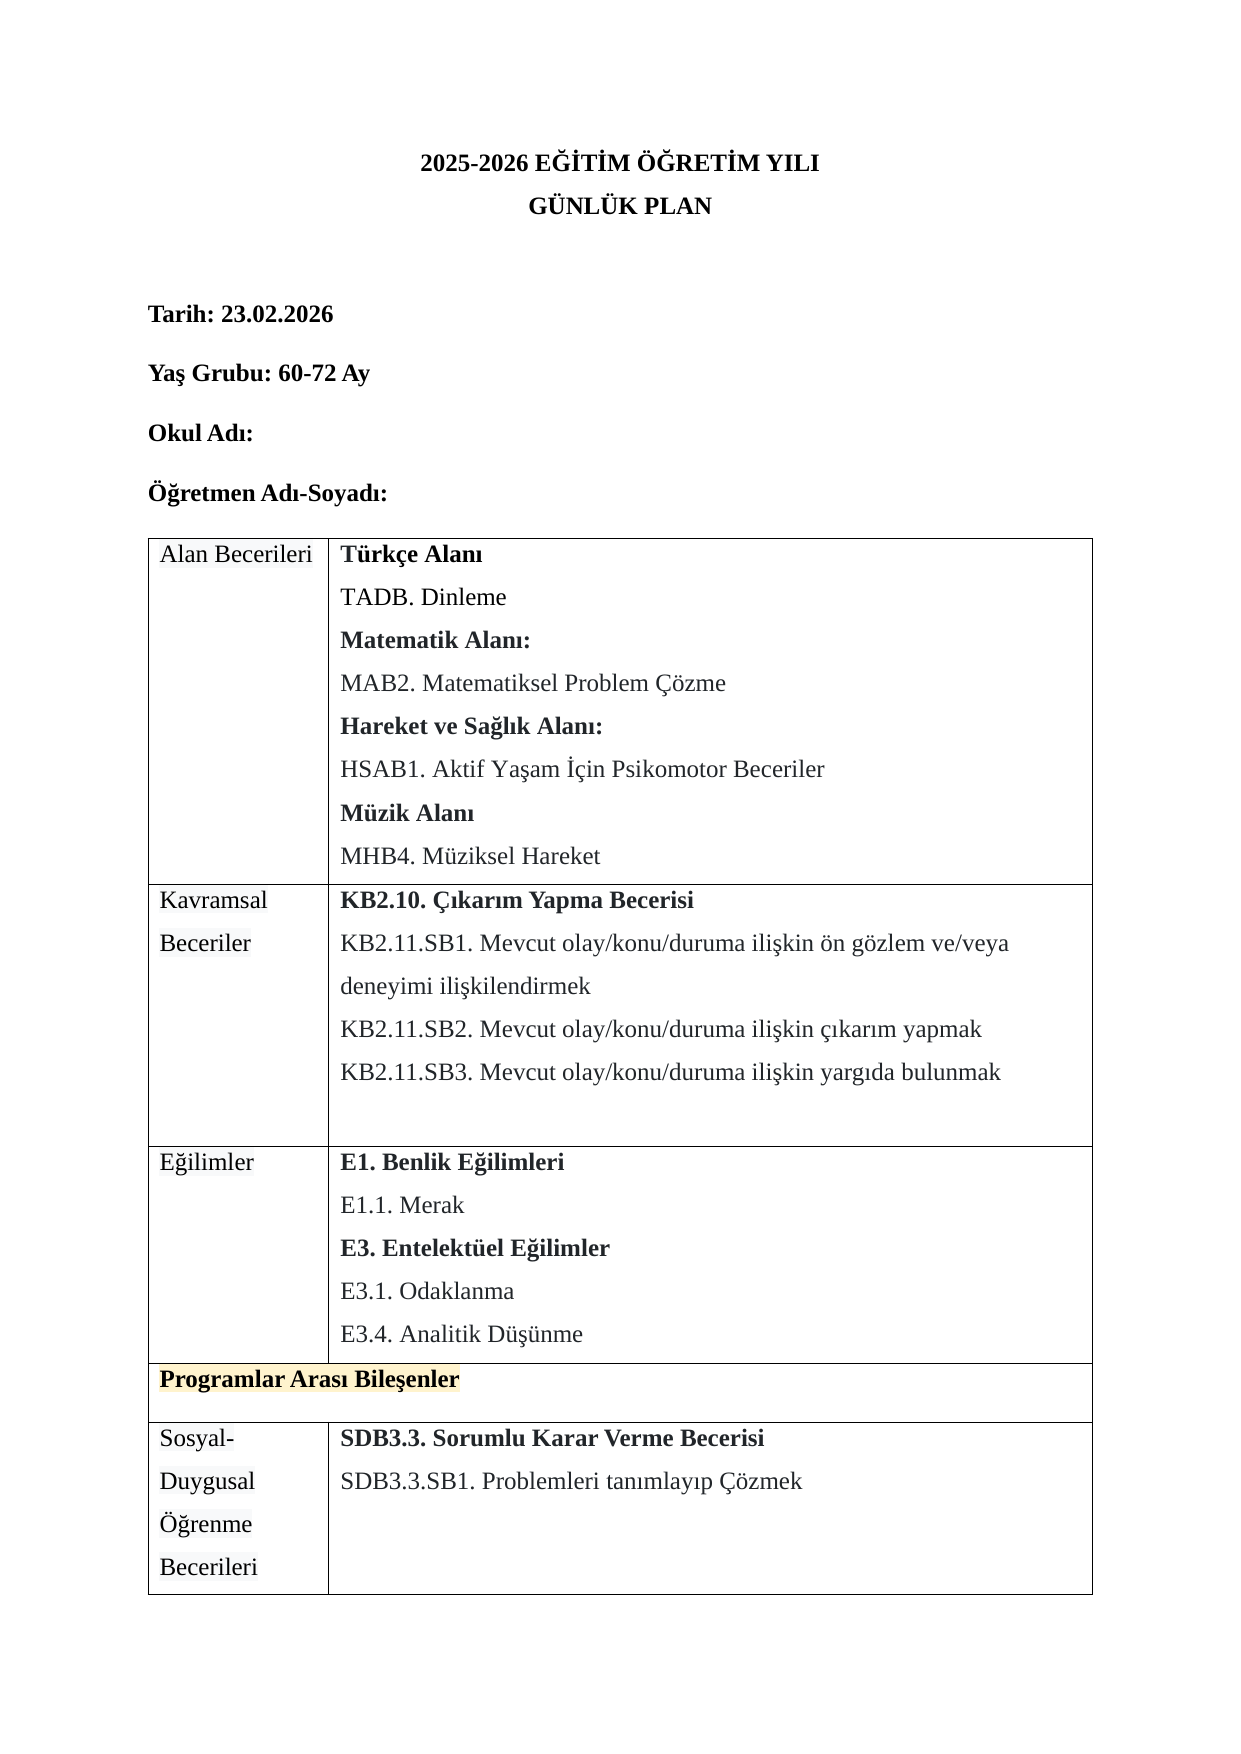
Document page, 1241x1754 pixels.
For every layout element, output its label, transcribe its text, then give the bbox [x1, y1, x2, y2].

table_cell SDB3.3. Sorumlu Karar Verme Becerisi SDB3.3.SB1. Problemleri tanımlayıp Çözmek [329, 1423, 1092, 1594]
text 2025-2026 EĞİTİM ÖĞRETİM YILI GÜNLÜK PLAN [148, 148, 1093, 266]
text Yaş Grubu: 60-72 Ay [148, 358, 1093, 387]
table_cell Kavramsal Beceriler [149, 885, 328, 1146]
table_cell Eğilimler [149, 1147, 328, 1363]
table_cell Programlar Arası Bileşenler [149, 1364, 1092, 1422]
table_header Alan Becerileri [149, 539, 328, 884]
table_cell KB2.10. Çıkarım Yapma Becerisi KB2.11.SB1. Mevcut olay/konu/duruma ilişkin ön gözlem ve/veya deneyimi ilişkilendirmek KB2.11.SB2. Mevcut olay/konu/duruma ilişkin çıkarım yapmak KB2.11.SB3. Mevcut olay/konu/duruma ilişkin yargıda bulunmak [329, 885, 1092, 1146]
table_cell E1. Benlik Eğilimleri E1.1. Merak E3. Entelektüel Eğilimler E3.1. Odaklanma E3.4. Analitik Düşünme [329, 1147, 1092, 1363]
text Tarih: 23.02.2026 [148, 299, 1093, 327]
table_header Türkçe Alanı TADB. Dinleme Matematik Alanı: MAB2. Matematiksel Problem Çözme Hareket ve Sağlık Alanı: HSAB1. Aktif Yaşam İçin Psikomotor Beceriler Müzik Alanı MHB4. Müziksel Hareket [329, 539, 1092, 884]
text Okul Adı: [148, 418, 1093, 447]
table_cell Sosyal-Duygusal Öğrenme Becerileri [149, 1423, 328, 1594]
text Öğretmen Adı-Soyadı: [148, 478, 1093, 507]
